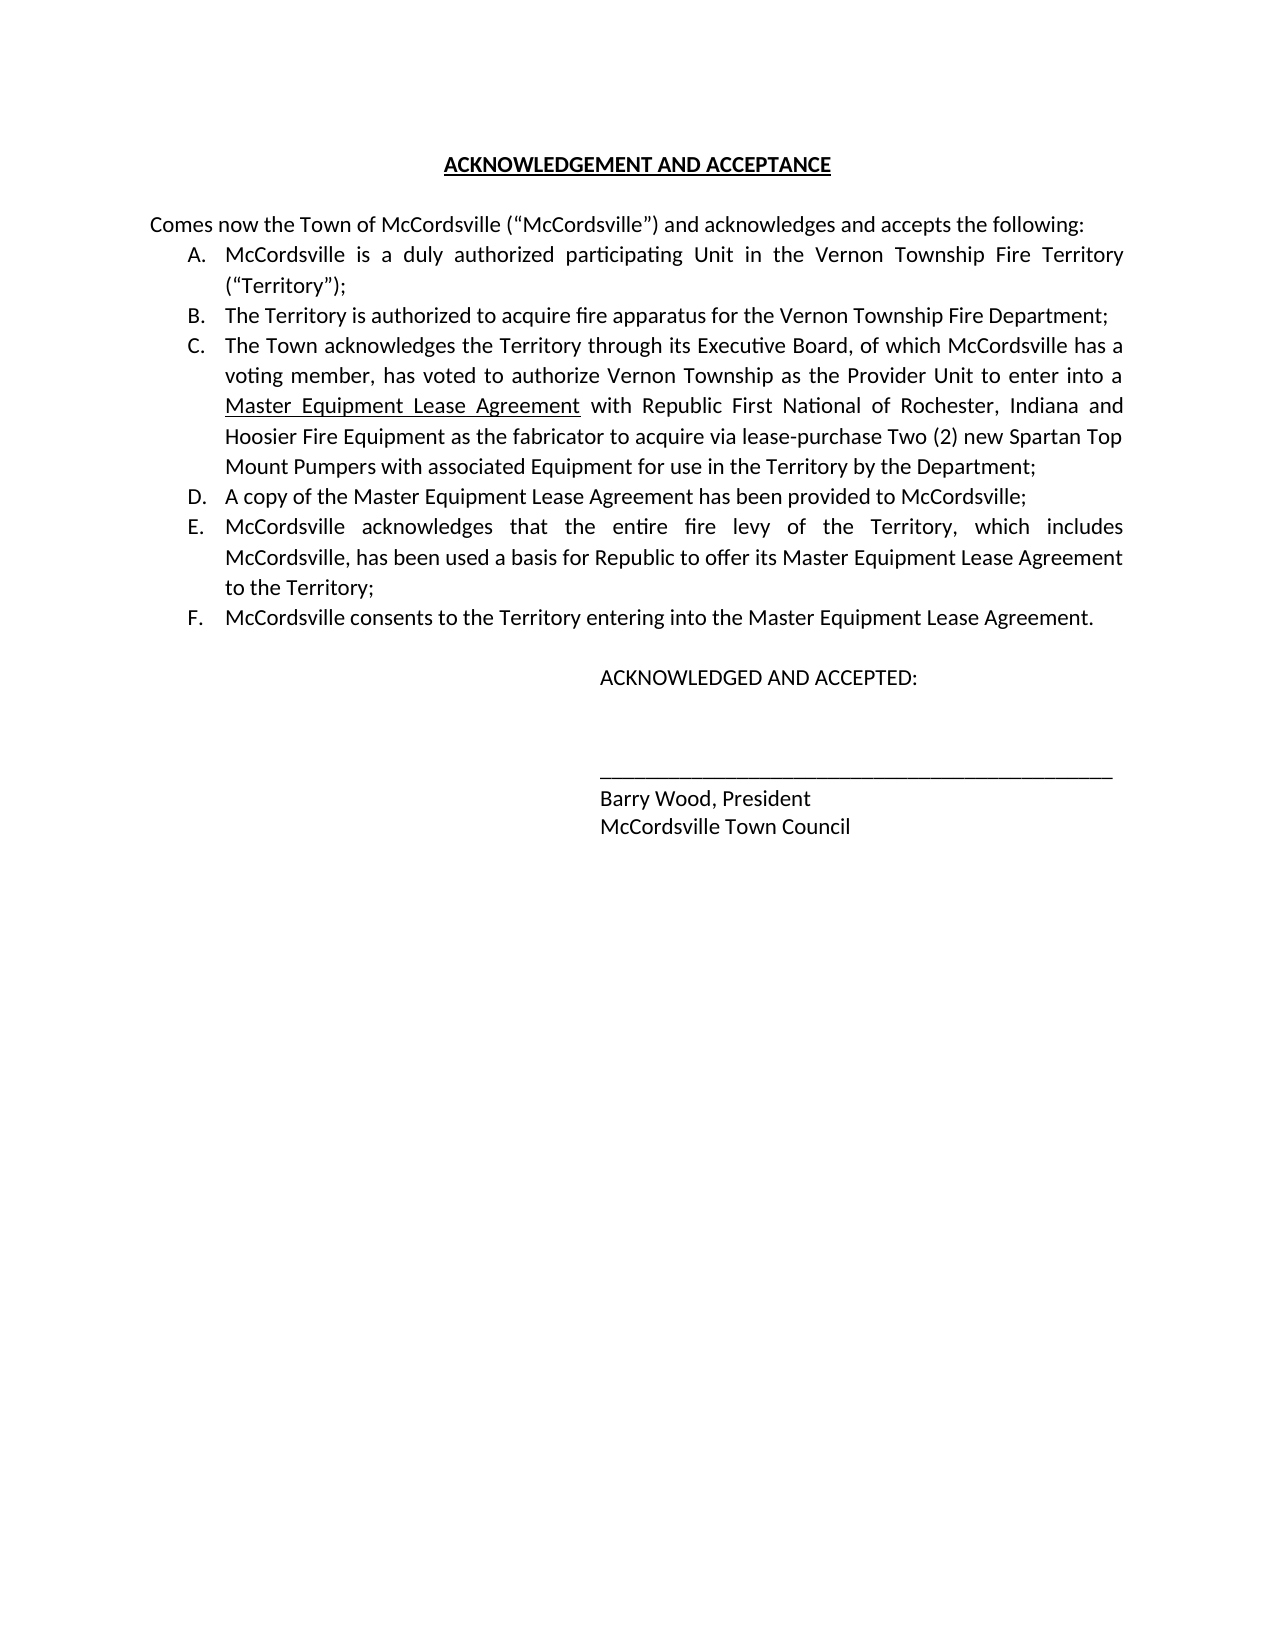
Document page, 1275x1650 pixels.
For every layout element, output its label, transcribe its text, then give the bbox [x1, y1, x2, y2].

text ACKNOWLEDGEMENT AND ACCEPTANCE [150, 150, 1125, 178]
text ACKNOWLEDGED AND ACCEPTED: [600, 663, 1125, 692]
text Comes now the Town of McCordsville (“McCordsville”) and acknowledges and accepts the following: [150, 210, 1125, 238]
list McCordsville is a duly authorized participating Unit in the Vernon Township Fire Territory (“Territory”); [187, 241, 1125, 299]
list The Territory is authorized to acquire fire apparatus for the Vernon Township Fire Department; [187, 301, 1125, 329]
text Barry Wood, President [600, 784, 1125, 812]
text _____________________________________________ [600, 754, 1125, 782]
list McCordsville consents to the Territory entering into the Master Equipment Lease Agreement. [187, 603, 1125, 631]
list A copy of the Master Equipment Lease Agreement has been provided to McCordsville; [187, 482, 1125, 510]
text McCordsville Town Council [600, 812, 1125, 840]
list McCordsville acknowledges that the entire fire levy of the Territory, which includes McCordsville, has been used a basis for Republic to offer its Master Equipment Lease Agreement to the Territory; [187, 512, 1125, 601]
list The Town acknowledges the Territory through its Executive Board, of which McCordsville has a voting member, has voted to authorize Vernon Township as the Provider Unit to enter into a Master Equipment Lease Agreement with Republic First National of Rochester, Indiana and Hoosier Fire Equipment as the fabricator to acquire via lease-purchase Two (2) new Spartan Top Mount Pumpers with associated Equipment for use in the Territory by the Department; [187, 331, 1125, 480]
